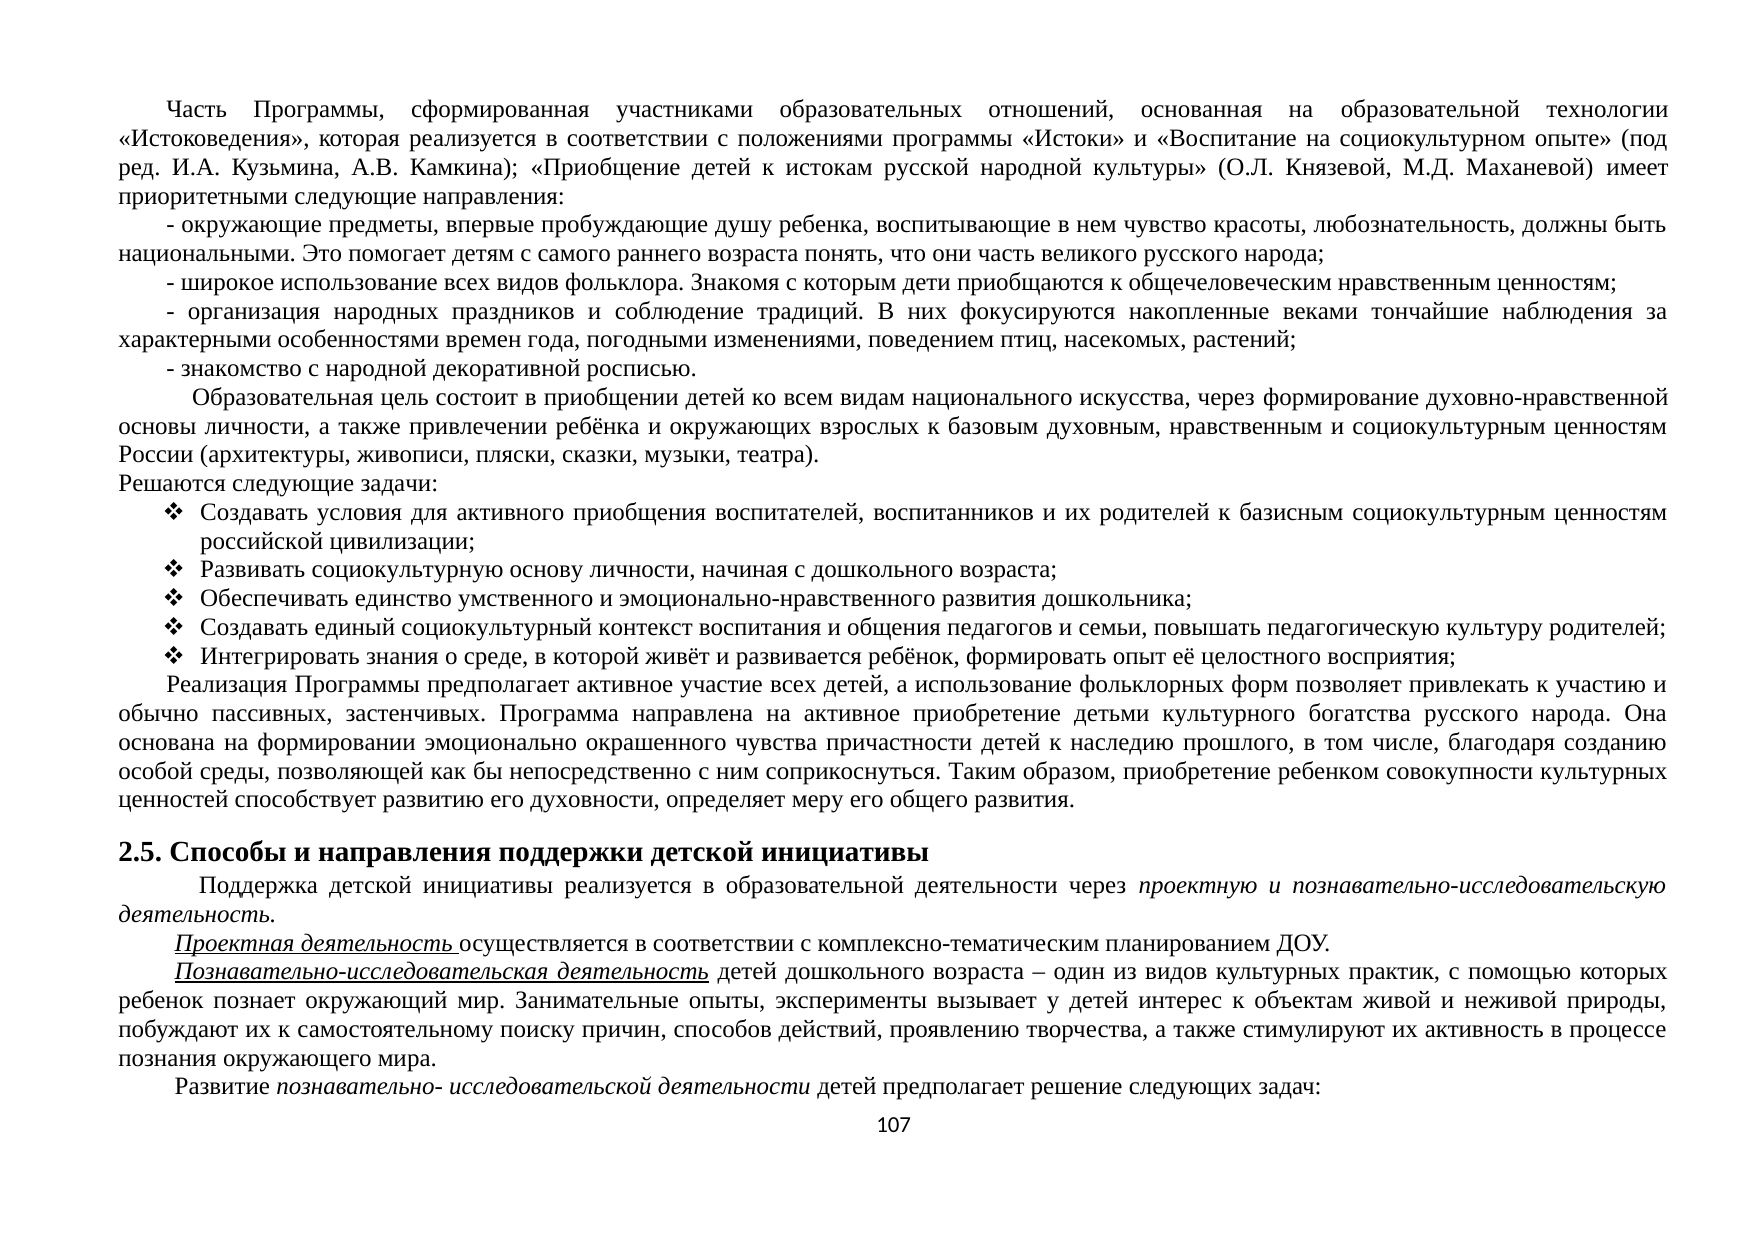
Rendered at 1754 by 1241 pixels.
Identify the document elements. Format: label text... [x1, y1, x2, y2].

text - широкое использование всех видов фольклора. Знакомя с которым дети приобщаются к общечеловеческим нравственным ценностям; [118, 267, 1668, 296]
text - организация народных праздников и соблюдение традиций. В них фокусируются накопленные веками тончайшие наблюдения за характерными особенностями времен года, погодными изменениями, поведением птиц, насекомых, растений; [118, 296, 1668, 353]
text - знакомство с народной декоративной росписью. [118, 353, 1668, 382]
list Развивать социокультурную основу личности, начиная с дошкольного возраста; [162, 554, 1668, 583]
text Развитие познавательно- исследовательской деятельности детей предполагает решение следующих задач: [118, 1071, 1668, 1100]
list Создавать условия для активного приобщения воспитателей, воспитанников и их родителей к базисным социокультурным ценностям российской цивилизации; [162, 497, 1668, 554]
text Познавательно-исследовательская деятельность детей дошкольного возраста – один из видов культурных практик, с помощью которых ребенок познает окружающий мир. Занимательные опыты, эксперименты вызывает у детей интерес к объектам живой и неживой природы, побуждают их к самостоятельному поиску причин, способов действий, проявлению творчества, а также стимулируют их активность в процессе познания окружающего мира. [118, 956, 1668, 1071]
text Поддержка детской инициативы реализуется в образовательной деятельности через проектную и познавательно-исследовательскую деятельность. [118, 870, 1668, 928]
text Решаются следующие задачи: [118, 468, 1668, 497]
text - окружающие предметы, впервые пробуждающие душу ребенка, воспитывающие в нем чувство красоты, любознательность, должны быть национальными. Это помогает детям с самого раннего возраста понять, что они часть великого русского народа; [118, 209, 1668, 267]
list Интегрировать знания о среде, в которой живёт и развивается ребёнок, формировать опыт её целостного восприятия; [162, 641, 1668, 669]
text Образовательная цель состоит в приобщении детей ко всем видам национального искусства, через формирование духовно-нравственной основы личности, а также привлечении ребёнка и окружающих взрослых к базовым духовным, нравственным и социокультурным ценностям России (архитектуры, живописи, пляски, сказки, музыки, театра). [118, 382, 1668, 468]
text Проектная деятельность осуществляется в соответствии с комплексно-тематическим планированием ДОУ. [118, 928, 1668, 956]
subtitle 2.5. Способы и направления поддержки детской инициативы [118, 834, 1668, 868]
text Реализация Программы предполагает активное участие всех детей, а использование фольклорных форм позволяет привлекать к участию и обычно пассивных, застенчивых. Программа направлена на активное приобретение детьми культурного богатства русского народа. Она основана на формировании эмоционально окрашенного чувства причастности детей к наследию прошлого, в том числе, благодаря созданию особой среды, позволяющей как бы непосредственно с ним соприкоснуться. Таким образом, приобретение ребенком совокупности культурных ценностей способствует развитию его духовности, определяет меру его общего развития. [118, 669, 1668, 813]
text Часть Программы, сформированная участниками образовательных отношений, основанная на образовательной технологии «Истоковедения», которая реализуется в соответствии с положениями программы «Истоки» и «Воспитание на социокультурном опыте» (под ред. И.А. Кузьмина, А.В. Камкина); «Приобщение детей к истокам русской народной культуры» (О.Л. Князевой, М.Д. Маханевой) имеет приоритетными следующие направления: [118, 94, 1668, 209]
list Создавать единый социокультурный контекст воспитания и общения педагогов и семьи, повышать педагогическую культуру родителей; [162, 612, 1668, 641]
list Обеспечивать единство умственного и эмоционально-нравственного развития дошкольника; [162, 583, 1668, 612]
